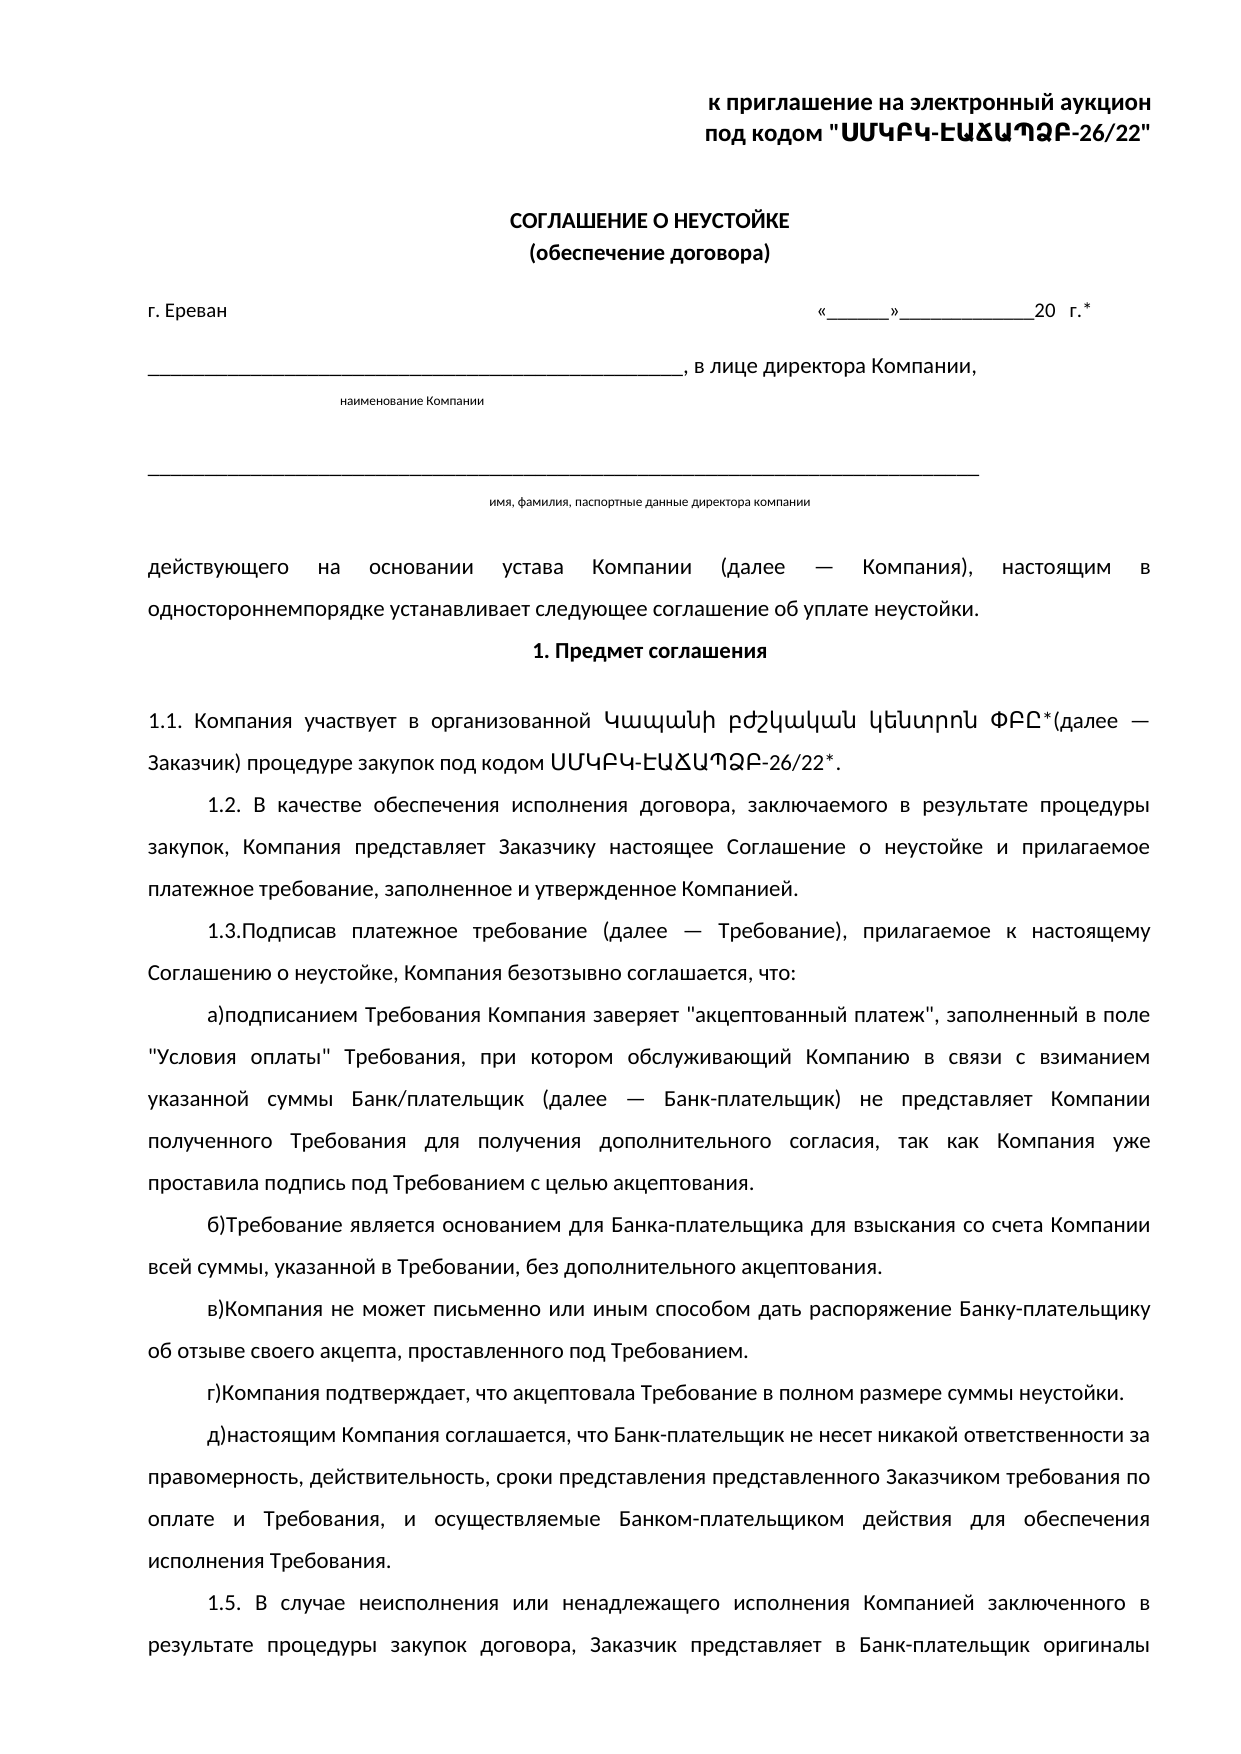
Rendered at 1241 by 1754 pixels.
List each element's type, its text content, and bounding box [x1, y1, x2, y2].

text _________________________________________________________________________ [148, 452, 1152, 480]
text в)Компания не может письменно или иным способом дать распоряжение Банку-плательщику об отзыве своего акцепта, проставленного под Требованием. [148, 1294, 1152, 1364]
text (обеспечение договора) [148, 238, 1152, 266]
text 1. Предмет соглашения [148, 636, 1152, 664]
text 1.3.Подписав платежное требование (далее — Требование), прилагаемое к настоящему Соглашению о неустойке, Компания безотзывно соглашается, что: [148, 916, 1152, 986]
text к приглашение на электронный аукцион [177, 86, 1152, 117]
text под кодом "ՍՄԿԲԿ-ԷԱՃԱՊՁԲ-26/22" [148, 117, 1152, 147]
table_header «______»_____________20 г.* [635, 297, 1104, 351]
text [148, 1588, 1152, 1658]
table_header г. Ереван [136, 297, 635, 351]
text г)Компания подтверждает, что акцептовала Требование в полном размере суммы неустойки. [148, 1378, 1152, 1406]
text а)подписанием Требования Компания заверяет "акцептованный платеж", заполненный в поле "Условия оплаты" Требования, при котором обслуживающий Компанию в связи с взиманием указанной суммы Банк/плательщик (далее — Банк-плательщик) не представляет Компании полученного Требования для получения дополнительного согласия, так как Компания уже проставила подпись под Требованием с целью акцептования. [148, 1000, 1152, 1196]
text действующего на основании устава Компании (далее — Компания), настоящим в одностороннемпорядке устанавливает следующее соглашение об уплате неустойки. [148, 552, 1152, 622]
text наименование Компании [340, 393, 1152, 421]
text б)Требование является основанием для Банка-плательщика для взыскания со счета Компании всей суммы, указанной в Требовании, без дополнительного акцептования. [148, 1210, 1152, 1280]
text имя, фамилия, паспортные данные директора компании [148, 494, 1152, 522]
text 1.2. В качестве обеспечения исполнения договора, заключаемого в результате процедуры закупок, Компания представляет Заказчику настоящее Соглашение о неустойке и прилагаемое платежное требование, заполненное и утвержденное Компанией. [148, 790, 1152, 902]
text 1.1. Компания участвует в организованной Կապանի բժշկական կենտրոն ՓԲԸ*(далее — Заказчик) процедуре закупок под кодом ՍՄԿԲԿ-ԷԱՃԱՊՁԲ-26/22*. [148, 706, 1152, 776]
text СОГЛАШЕНИЕ О НЕУСТОЙКЕ [148, 206, 1152, 234]
text д)настоящим Компания соглашается, что Банк-плательщик не несет никакой ответственности за правомерность, действительность, сроки представления представленного Заказчиком требования по оплате и Требования, и осуществляемые Банком-плательщиком действия для обеспечения исполнения Требования. [148, 1420, 1152, 1574]
text _______________________________________________, в лице директора Компании, [148, 351, 1152, 379]
